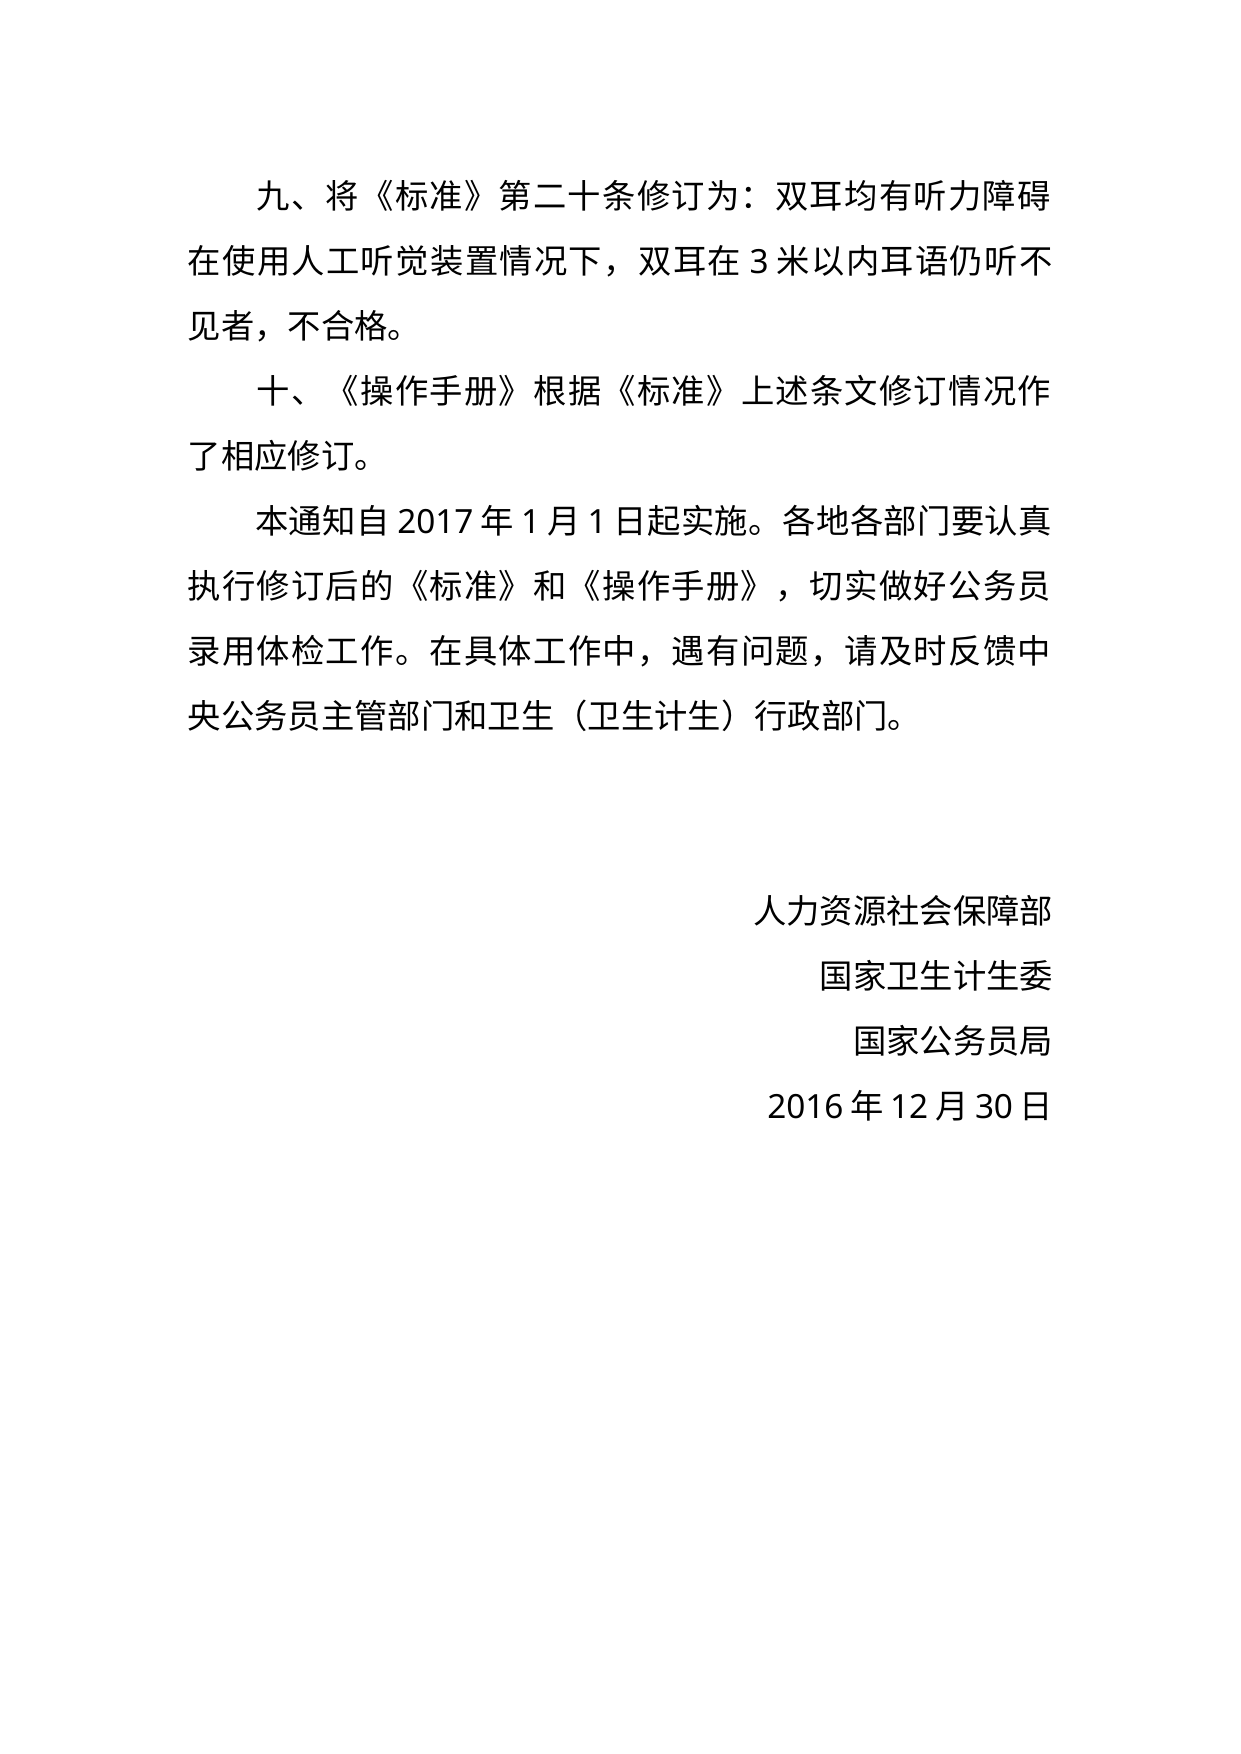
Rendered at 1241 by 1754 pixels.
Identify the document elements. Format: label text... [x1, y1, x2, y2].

text 人力资源社会保障部 [187, 877, 1053, 942]
text 国家公务员局 [187, 1007, 1053, 1072]
text 国家卫生计生委 [187, 942, 1053, 1007]
text 本通知自2017年1月1日起实施。各地各部门要认真执行修订后的《标准》和《操作手册》，切实做好公务员录用体检工作。在具体工作中，遇有问题，请及时反馈中央公务员主管部门和卫生（卫生计生）行政部门。 [187, 487, 1053, 747]
text 九、将《标准》第二十条修订为：双耳均有听力障碍，在使用人工听觉装置情况下，双耳在3米以内耳语仍听不见者，不合格。 [187, 162, 1053, 357]
text 十、《操作手册》根据《标准》上述条文修订情况作了相应修订。 [187, 357, 1053, 487]
text 2016年12月30日 [187, 1072, 1053, 1137]
